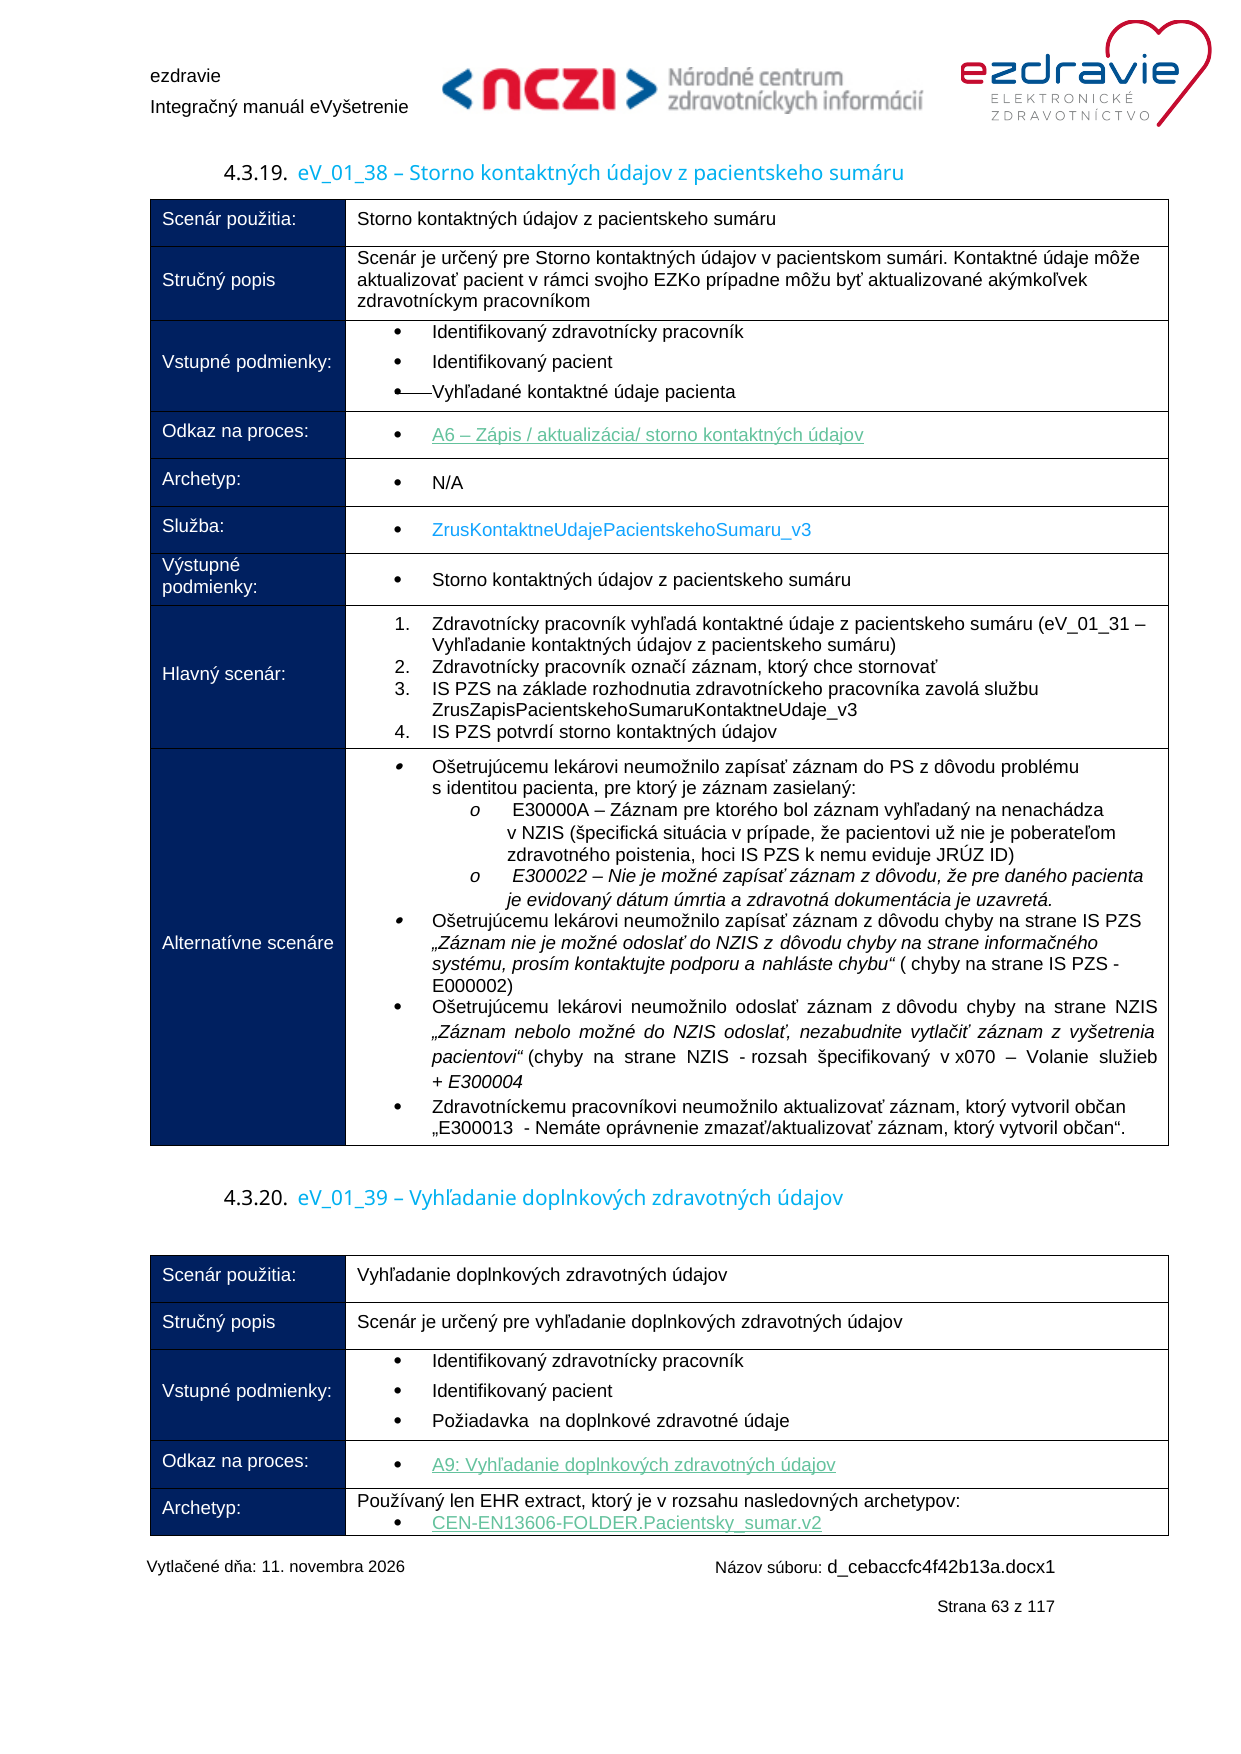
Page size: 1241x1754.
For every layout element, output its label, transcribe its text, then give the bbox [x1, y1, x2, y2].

table_cell Výstupné podmienky: [151, 554, 345, 605]
table_cell Hlavný scenár: [151, 606, 345, 748]
table_cell Identifikovaný zdravotnícky pracovník Identifikovaný pacient Požiadavka na doplnkové zdravotné údaje [346, 1350, 1168, 1440]
table_cell A9: Vyhľadanie doplnkových zdravotných údajov [346, 1441, 1168, 1488]
table_cell Zdravotnícky pracovník vyhľadá kontaktné údaje z pacientskeho sumáru (eV_01_31 – Vyhľadanie kontaktných údajov z pacientskeho sumáru) Zdravotnícky pracovník označí záznam, ktorý chce stornovať IS PZS na základe rozhodnutia zdravotníckeho pracovníka zavolá službu ZrusZapisPacientskehoSumaruKontaktneUdaje_v3 IS PZS potvrdí storno kontaktných údajov [346, 606, 1168, 748]
table_cell A6 – Zápis / aktualizácia/ storno kontaktných údajov [346, 412, 1168, 458]
table_cell Archetyp: [151, 1489, 345, 1535]
table_cell Vstupné podmienky: [151, 321, 345, 411]
table_cell ZrusKontaktneUdajePacientskehoSumaru_v3 [346, 507, 1168, 553]
table_header Vyhľadanie doplnkových zdravotných údajov [346, 1256, 1168, 1302]
table_cell Scenár je určený pre vyhľadanie doplnkových zdravotných údajov [346, 1303, 1168, 1349]
table_cell Archetyp: [151, 459, 345, 506]
picture [961, 20, 1212, 127]
table_cell N/A [346, 459, 1168, 506]
table_cell Alternatívne scenáre [151, 749, 345, 1145]
table_cell Stručný popis [151, 247, 345, 320]
table_cell Identifikovaný zdravotnícky pracovník Identifikovaný pacient Vyhľadané kontaktné údaje pacienta [346, 321, 1168, 411]
table_cell Odkaz na proces: [151, 1441, 345, 1488]
table_cell Služba: [151, 507, 345, 553]
table_cell Storno kontaktných údajov z pacientskeho sumáru [346, 554, 1168, 605]
picture [442, 67, 924, 114]
table_header Storno kontaktných údajov z pacientskeho sumáru [346, 200, 1168, 246]
table_cell Používaný len EHR extract, ktorý je v rozsahu nasledovných archetypov: CEN-EN13606-FOLDER.Pacientsky_sumar.v2 [346, 1489, 1168, 1535]
table_cell Stručný popis [151, 1303, 345, 1349]
table_header Scenár použitia: [151, 1256, 345, 1302]
subtitle eV_01_38 – Storno kontaktných údajov z pacientskeho sumáru [224, 158, 1090, 186]
table_cell Odkaz na proces: [151, 412, 345, 458]
subtitle eV_01_39 – Vyhľadanie doplnkových zdravotných údajov [224, 1183, 1090, 1212]
table_header Scenár použitia: [151, 200, 345, 246]
table_cell Scenár je určený pre Storno kontaktných údajov v pacientskom sumári. Kontaktné údaje môže aktualizovať pacient v rámci svojho EZKo prípadne môžu byť aktualizované akýmkoľvek zdravotníckym pracovníkom [346, 247, 1168, 320]
table_cell Ošetrujúcemu lekárovi neumožnilo zapísať záznam do PS z dôvodu problému s identitou pacienta, pre ktorý je záznam zasielaný: E30000A – Záznam pre ktorého bol záznam vyhľadaný na nenachádza v NZIS (špecifická situácia v prípade, že pacientovi už nie je poberateľom zdravotného poistenia, hoci IS PZS k nemu eviduje JRÚZ ID) E300022 – Nie je možné zapísať záznam z dôvodu, že pre daného pacienta je evidovaný dátum úmrtia a zdravotná dokumentácia je uzavretá. Ošetrujúcemu lekárovi neumožnilo zapísať záznam z dôvodu chyby na strane IS PZS „Záznam nie je možné odoslať do NZIS z dôvodu chyby na strane informačného systému, prosím kontaktujte podporu a nahláste chybu“ ( chyby na strane IS PZS - E000002) Ošetrujúcemu lekárovi neumožnilo odoslať záznam z dôvodu chyby na strane NZIS „Záznam nebolo možné do NZIS odoslať, nezabudnite vytlačiť záznam z vyšetrenia pacientovi“ (chyby na strane NZIS - rozsah špecifikovaný v x070 – Volanie služieb + E300004 Zdravotníckemu pracovníkovi neumožnilo aktualizovať záznam, ktorý vytvoril občan „E300013 - Nemáte oprávnenie zmazať/aktualizovať záznam, ktorý vytvoril občan“. [346, 749, 1168, 1145]
table_cell Vstupné podmienky: [151, 1350, 345, 1440]
